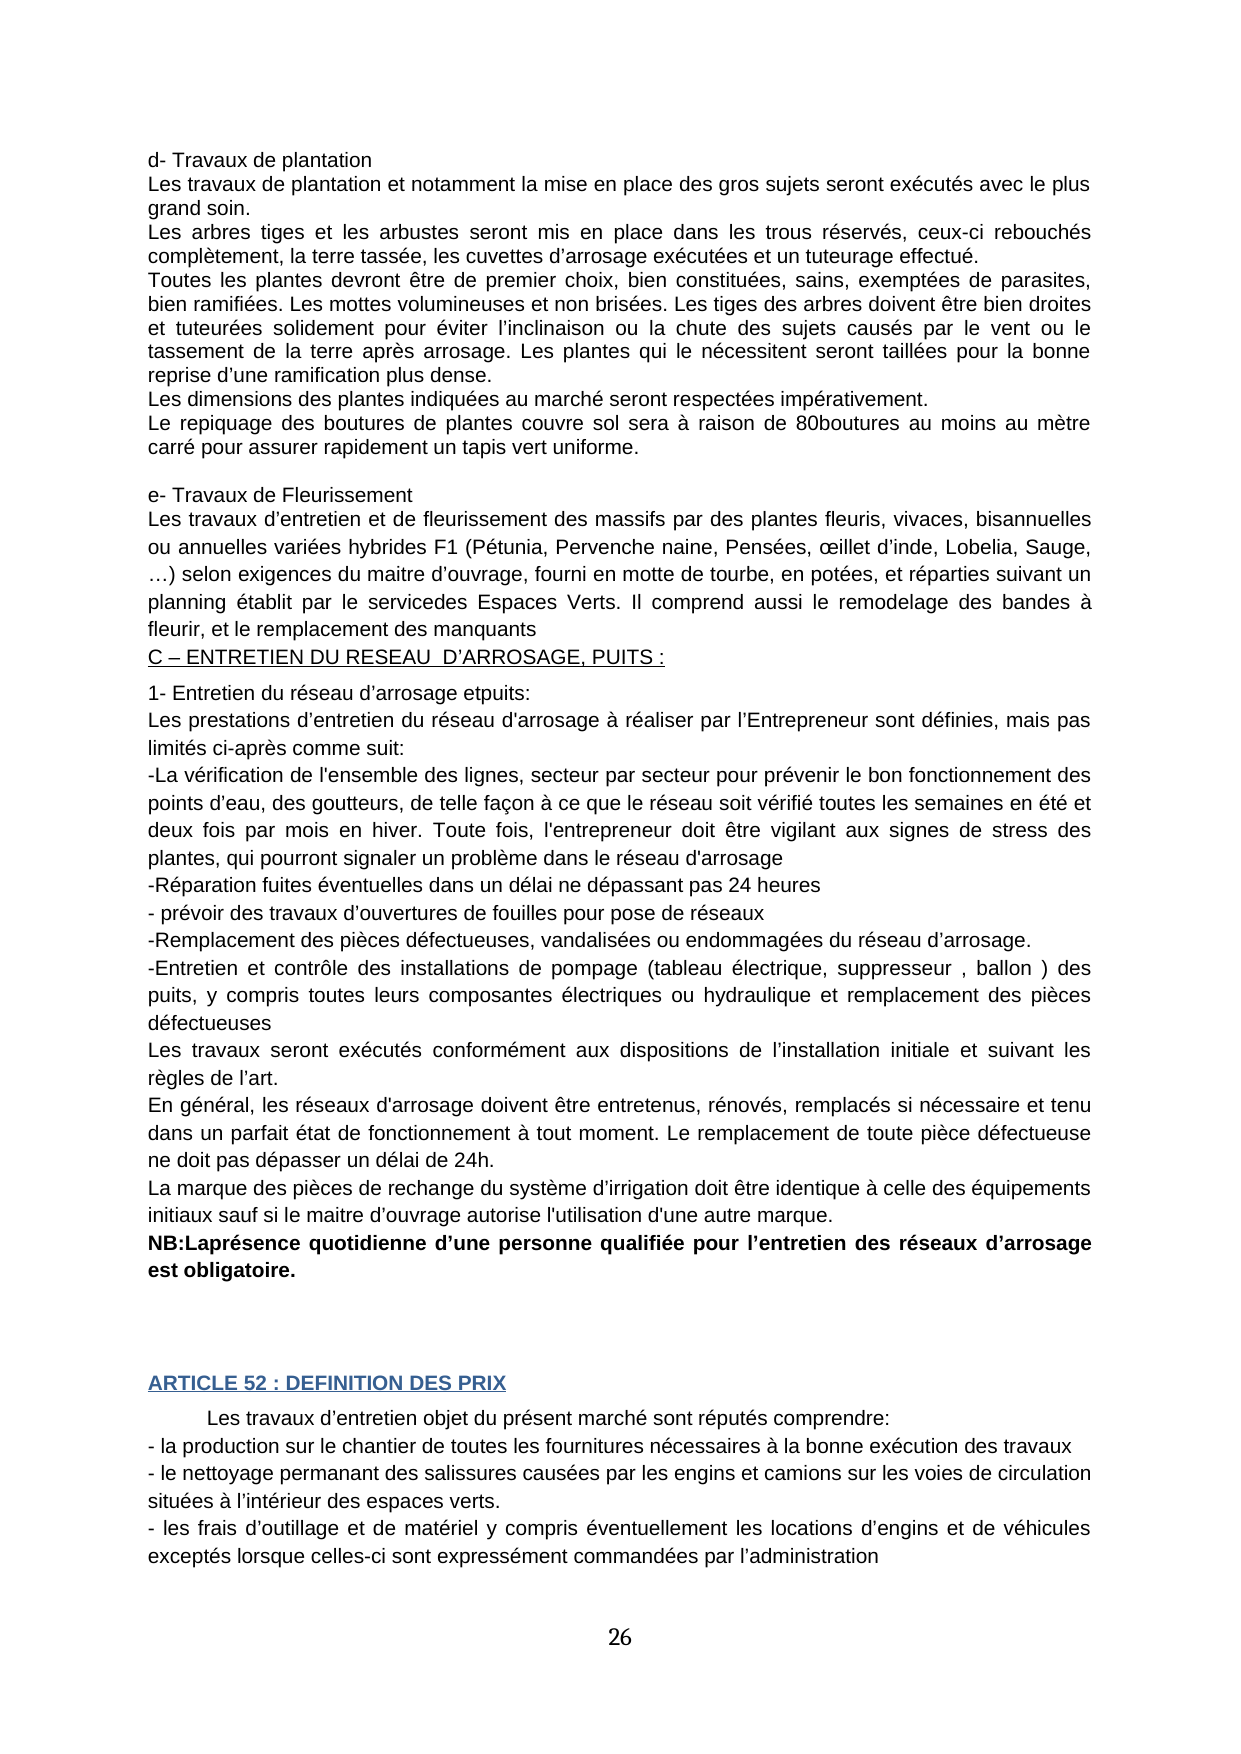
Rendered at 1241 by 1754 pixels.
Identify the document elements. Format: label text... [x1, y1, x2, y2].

text Le repiquage des boutures de plantes couvre sol sera à raison de 80boutures au moins au mètre carré pour assurer rapidement un tapis vert uniforme. [148, 411, 1093, 459]
text -La vérification de l'ensemble des lignes, secteur par secteur pour prévenir le bon fonctionnement des points d’eau, des goutteurs, de telle façon à ce que le réseau soit vérifié toutes les semaines en été et deux fois par mois en hiver. Toute fois, l'entrepreneur doit être vigilant aux signes de stress des plantes, qui pourront signaler un problème dans le réseau d'arrosage [148, 763, 1093, 869]
text Toutes les plantes devront être de premier choix, bien constituées, sains, exemptées de parasites, bien ramifiées. Les mottes volumineuses et non brisées. Les tiges des arbres doivent être bien droites et tuteurées solidement pour éviter l’inclinaison ou la chute des sujets causés par le vent ou le tassement de la terre après arrosage. Les plantes qui le nécessitent seront taillées pour la bonne reprise d’une ramification plus dense. [148, 267, 1093, 387]
text C – ENTRETIEN DU RESEAU D’ARROSAGE, PUITS : [148, 644, 1093, 668]
text Les arbres tiges et les arbustes seront mis en place dans les trous réservés, ceux-ci rebouchés complètement, la terre tassée, les cuvettes d’arrosage exécutées et un tuteurage effectué. [148, 219, 1093, 267]
text Les travaux seront exécutés conformément aux dispositions de l’installation initiale et suivant les règles de l’art. [148, 1038, 1093, 1089]
text NB:Laprésence quotidienne d’une personne qualifiée pour l’entretien des réseaux d’arrosage est obligatoire. [148, 1230, 1093, 1282]
text - prévoir des travaux d’ouvertures de fouilles pour pose de réseaux [148, 900, 1093, 924]
text Les travaux d’entretien objet du présent marché sont réputés comprendre: [148, 1406, 1093, 1430]
text Les prestations d’entretien du réseau d'arrosage à réaliser par l’Entrepreneur sont définies, mais pas limités ci-après comme suit: [148, 708, 1093, 759]
text -Entretien et contrôle des installations de pompage (tableau électrique, suppresseur , ballon ) des puits, y compris toutes leurs composantes électriques ou hydraulique et remplacement des pièces défectueuses [148, 955, 1093, 1034]
text 1- Entretien du réseau d’arrosage etpuits: [148, 680, 1093, 704]
text ARTICLE 52 : DEFINITION DES PRIX [148, 1370, 1093, 1394]
text -Remplacement des pièces défectueuses, vandalisées ou endommagées du réseau d’arrosage. [148, 928, 1093, 952]
text Les travaux d’entretien et de fleurissement des massifs par des plantes fleuris, vivaces, bisannuelles ou annuelles variées hybrides F1 (Pétunia, Pervenche naine, Pensées, œillet d’inde, Lobelia, Sauge,…) selon exigences du maitre d’ouvrage, fourni en motte de tourbe, en potées, et réparties suivant un planning établit par le servicedes Espaces Verts. Il comprend aussi le remodelage des bandes à fleurir, et le remplacement des manquants [148, 507, 1093, 641]
text d- Travaux de plantation [148, 148, 1093, 172]
text Les dimensions des plantes indiquées au marché seront respectées impérativement. [148, 387, 1093, 411]
text - la production sur le chantier de toutes les fournitures nécessaires à la bonne exécution des travaux [148, 1434, 1093, 1458]
text e- Travaux de Fleurissement [148, 483, 1093, 507]
text - les frais d’outillage et de matériel y compris éventuellement les locations d’engins et de véhicules exceptés lorsque celles-ci sont expressément commandées par l’administration [148, 1516, 1093, 1568]
text - le nettoyage permanant des salissures causées par les engins et camions sur les voies de circulation situées à l’intérieur des espaces verts. [148, 1461, 1093, 1513]
text En général, les réseaux d'arrosage doivent être entretenus, rénovés, remplacés si nécessaire et tenu dans un parfait état de fonctionnement à tout moment. Le remplacement de toute pièce défectueuse ne doit pas dépasser un délai de 24h. [148, 1093, 1093, 1172]
text Les travaux de plantation et notamment la mise en place des gros sujets seront exécutés avec le plus grand soin. [148, 172, 1093, 219]
text La marque des pièces de rechange du système d’irrigation doit être identique à celle des équipements initiaux sauf si le maitre d’ouvrage autorise l'utilisation d'une autre marque. [148, 1175, 1093, 1227]
text -Réparation fuites éventuelles dans un délai ne dépassant pas 24 heures [148, 873, 1093, 897]
